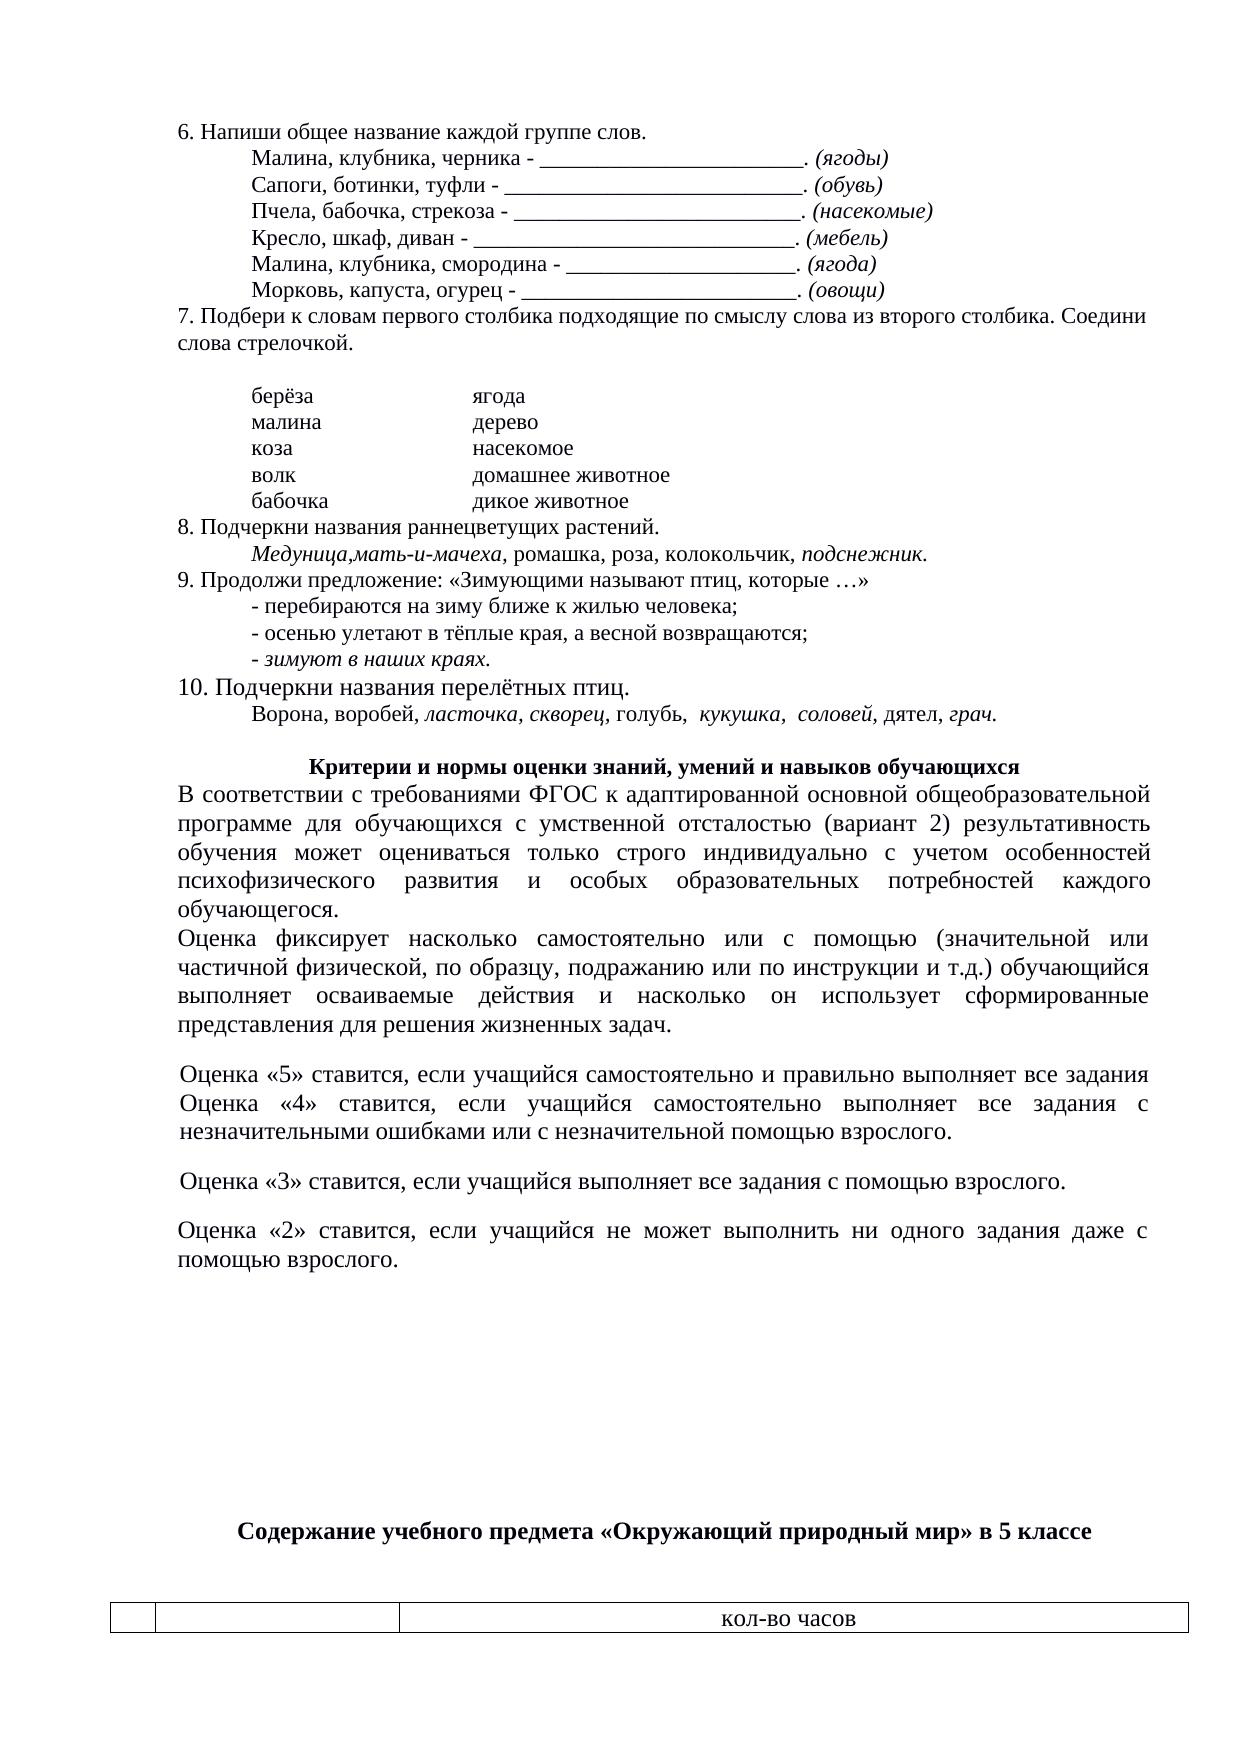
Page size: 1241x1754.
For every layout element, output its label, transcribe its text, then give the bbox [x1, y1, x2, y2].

text Содержание учебного предмета «Окружающий природный мир» в 5 классе [177, 1516, 1152, 1545]
text В соответствии с требованиями ФГОС к адаптированной основной общеобразовательной программе для обучающихся с умственной отсталостью (вариант 2) результативность обучения может оцениваться только строго индивидуально с учетом особенностей психофизического развития и особых образовательных потребностей каждого обучающегося. [177, 779, 1152, 923]
text Оценка фиксирует насколько самостоятельно или с помощью (значительной или частичной физической, по образцу, подражанию или по инструкции и т.д.) обучающийся выполняет осваиваемые действия и насколько он использует сформированные представления для решения жизненных задач. [177, 923, 1149, 1038]
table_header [156, 1603, 399, 1632]
text Малина, клубника, смородина - ____________________. (ягода) [177, 250, 1152, 276]
text Морковь, капуста, огурец - ________________________. (овощи) [177, 276, 1152, 303]
text малина дерево [177, 408, 1152, 434]
text - перебираются на зиму ближе к жилью человека; [177, 592, 1152, 619]
text Ворона, воробей, ласточка, скворец, голубь, кукушка, соловей, дятел, грач. [177, 700, 1152, 727]
text - зимуют в наших краях. [177, 645, 1152, 672]
text коза насекомое [177, 434, 1152, 461]
text - осенью улетают в тёплые края, а весной возвращаются; [177, 619, 1152, 645]
text Сапоги, ботинки, туфли - __________________________. (обувь) [177, 171, 1152, 197]
text 9. Продолжи предложение: «Зимующими называют птиц, которые …» [177, 566, 1152, 592]
text Кресло, шкаф, диван - ____________________________. (мебель) [177, 223, 1152, 250]
text Пчела, бабочка, стрекоза - _________________________. (насекомые) [177, 197, 1152, 223]
text Малина, клубника, черника - _______________________. (ягоды) [177, 144, 1152, 171]
text Оценка «5» ставится, если учащийся самостоятельно и правильно выполняет все задания Оценка «4» ставится, если учащийся самостоятельно выполняет все задания с незначительными ошибками или с незначительной помощью взрослого. [179, 1059, 1149, 1145]
text 7. Подбери к словам первого столбика подходящие по смыслу слова из второго столбика. Соедини слова стрелочкой. [177, 303, 1152, 355]
text Оценка «2» ставится, если учащийся не может выполнить ни одного задания даже с помощью взрослого. [177, 1216, 1149, 1273]
text 8. Подчеркни названия раннецветущих растений. [177, 513, 1152, 540]
table_header кол-во часов [400, 1603, 1188, 1632]
text 10. Подчеркни названия перелётных птиц. [177, 672, 1152, 700]
text бабочка дикое животное [177, 487, 1152, 513]
text Критерии и нормы оценки знаний, умений и навыков обучающихся [177, 753, 1152, 779]
text волк домашнее животное [177, 461, 1152, 487]
text 6. Напиши общее название каждой группе слов. [177, 118, 1152, 144]
text берёза ягода [177, 382, 1152, 408]
text Медуница,мать-и-мачеха, ромашка, роза, колокольчик, подснежник. [177, 540, 1152, 566]
text Оценка «3» ставится, если учащийся выполняет все задания с помощью взрослого. [179, 1166, 1149, 1195]
table_header № п/п [111, 1603, 155, 1632]
